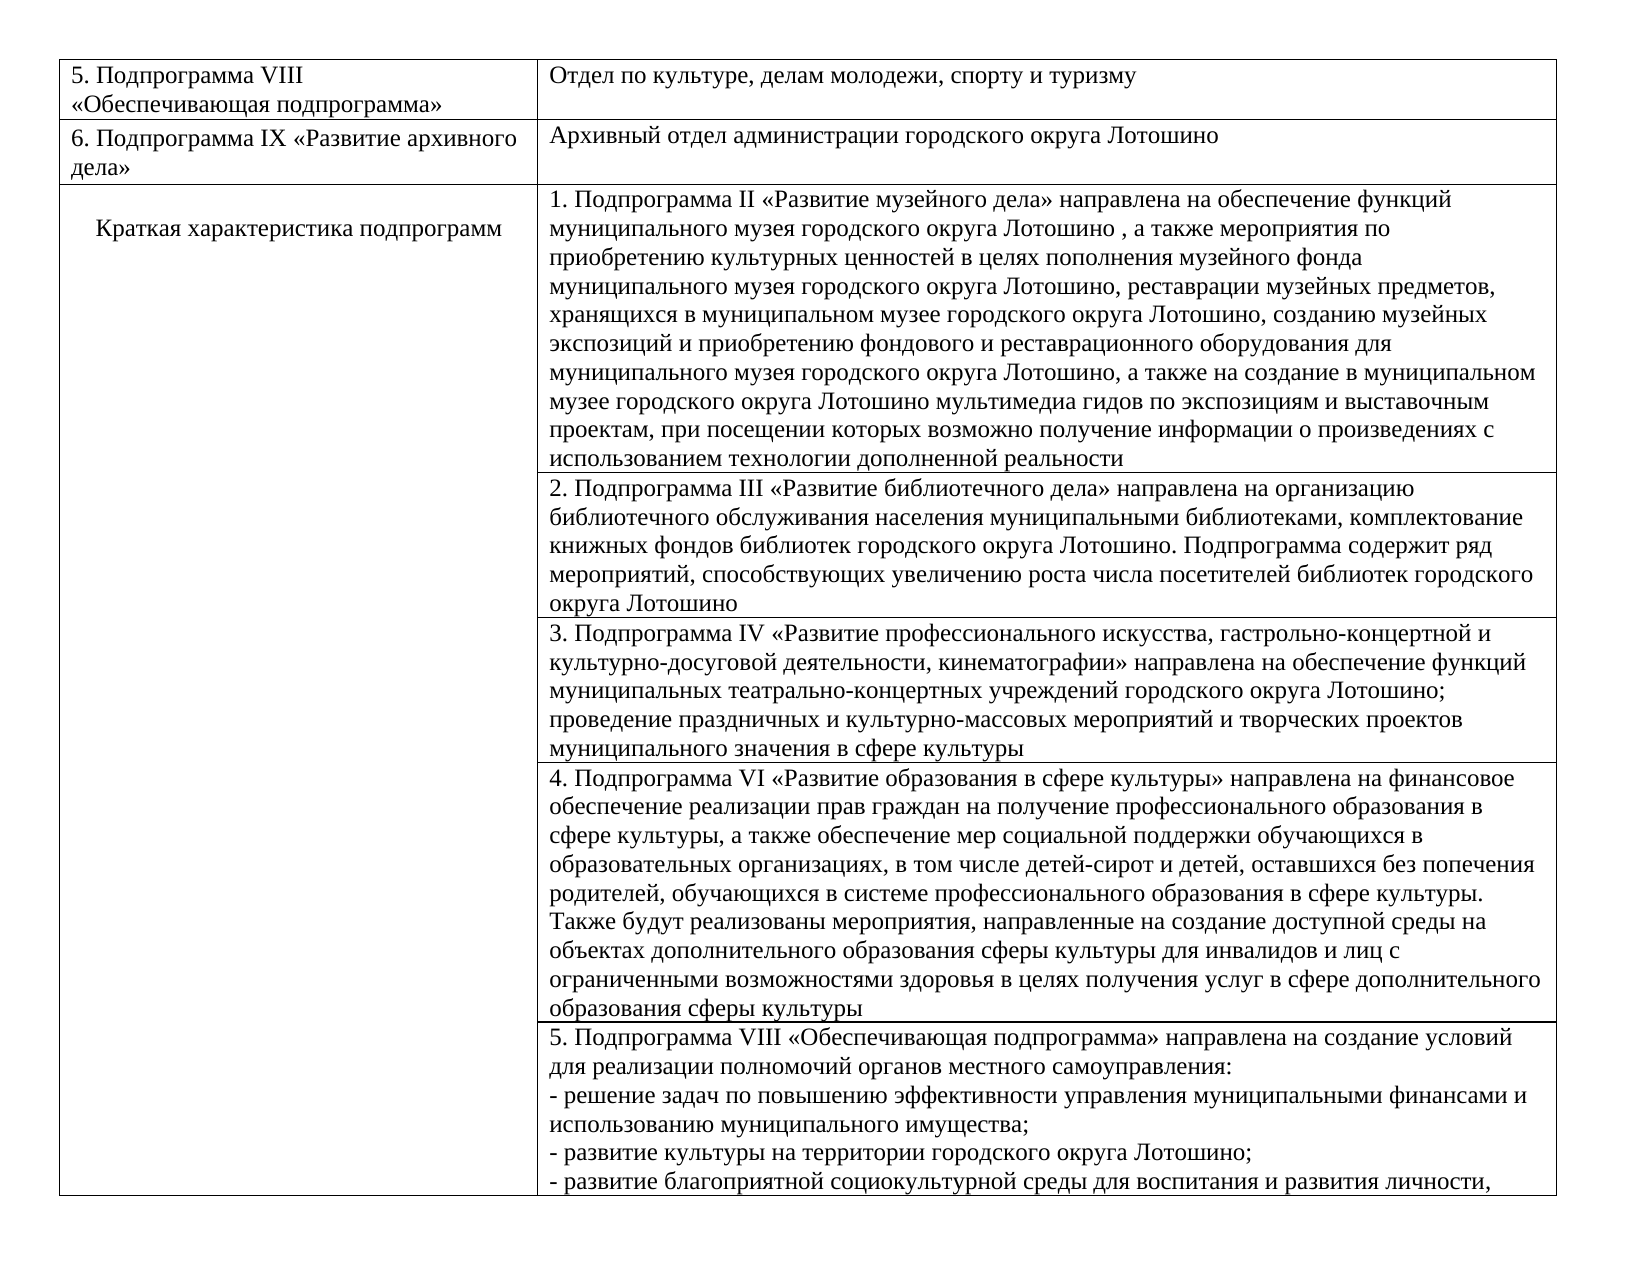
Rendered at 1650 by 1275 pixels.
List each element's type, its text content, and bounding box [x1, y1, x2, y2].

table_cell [538, 1023, 1556, 1195]
table_cell Краткая характеристика подпрограмм [60, 185, 537, 1195]
table_cell 2. Подпрограмма III «Развитие библиотечного дела» направлена на организацию библиотечного обслуживания населения муниципальными библиотеками, комплектование книжных фондов библиотек городского округа Лотошино. Подпрограмма содержит ряд мероприятий, способствующих увеличению роста числа посетителей библиотек городского округа Лотошино [538, 473, 1556, 617]
table_cell Архивный отдел администрации городского округа Лотошино [538, 120, 1556, 183]
table_cell 1. Подпрограмма II «Развитие музейного дела» направлена на обеспечение функций муниципального музея городского округа Лотошино , а также мероприятия по приобретению культурных ценностей в целях пополнения музейного фонда муниципального музея городского округа Лотошино, реставрации музейных предметов, хранящихся в муниципальном музее городского округа Лотошино, созданию музейных экспозиций и приобретению фондового и реставрационного оборудования для муниципального музея городского округа Лотошино, а также на создание в муниципальном музее городского округа Лотошино мультимедиа гидов по экспозициям и выставочным проектам, при посещении которых возможно получение информации о произведениях с использованием технологии дополненной реальности [538, 185, 1556, 472]
table_cell 4. Подпрограмма VI «Развитие образования в сфере культуры» направлена на финансовое обеспечение реализации прав граждан на получение профессионального образования в сфере культуры, а также обеспечение мер социальной поддержки обучающихся в образовательных организациях, в том числе детей-сирот и детей, оставшихся без попечения родителей, обучающихся в системе профессионального образования в сфере культуры. Также будут реализованы мероприятия, направленные на создание доступной среды на объектах дополнительного образования сферы культуры для инвалидов и лиц с ограниченными возможностями здоровья в целях получения услуг в сфере дополнительного образования сферы культуры [538, 763, 1556, 1021]
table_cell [538, 60, 1556, 119]
table_cell 3. Подпрограмма IV «Развитие профессионального искусства, гастрольно-концертной и культурно-досуговой деятельности, кинематографии» направлена на обеспечение функций муниципальных театрально-концертных учреждений городского округа Лотошино; проведение праздничных и культурно-массовых мероприятий и творческих проектов муниципального значения в сфере культуры [538, 618, 1556, 762]
table_cell 6. Подпрограмма IX «Развитие архивного дела» [60, 120, 537, 183]
table_cell 5. Подпрограмма VIII «Обеспечивающая подпрограмма» [60, 60, 537, 119]
